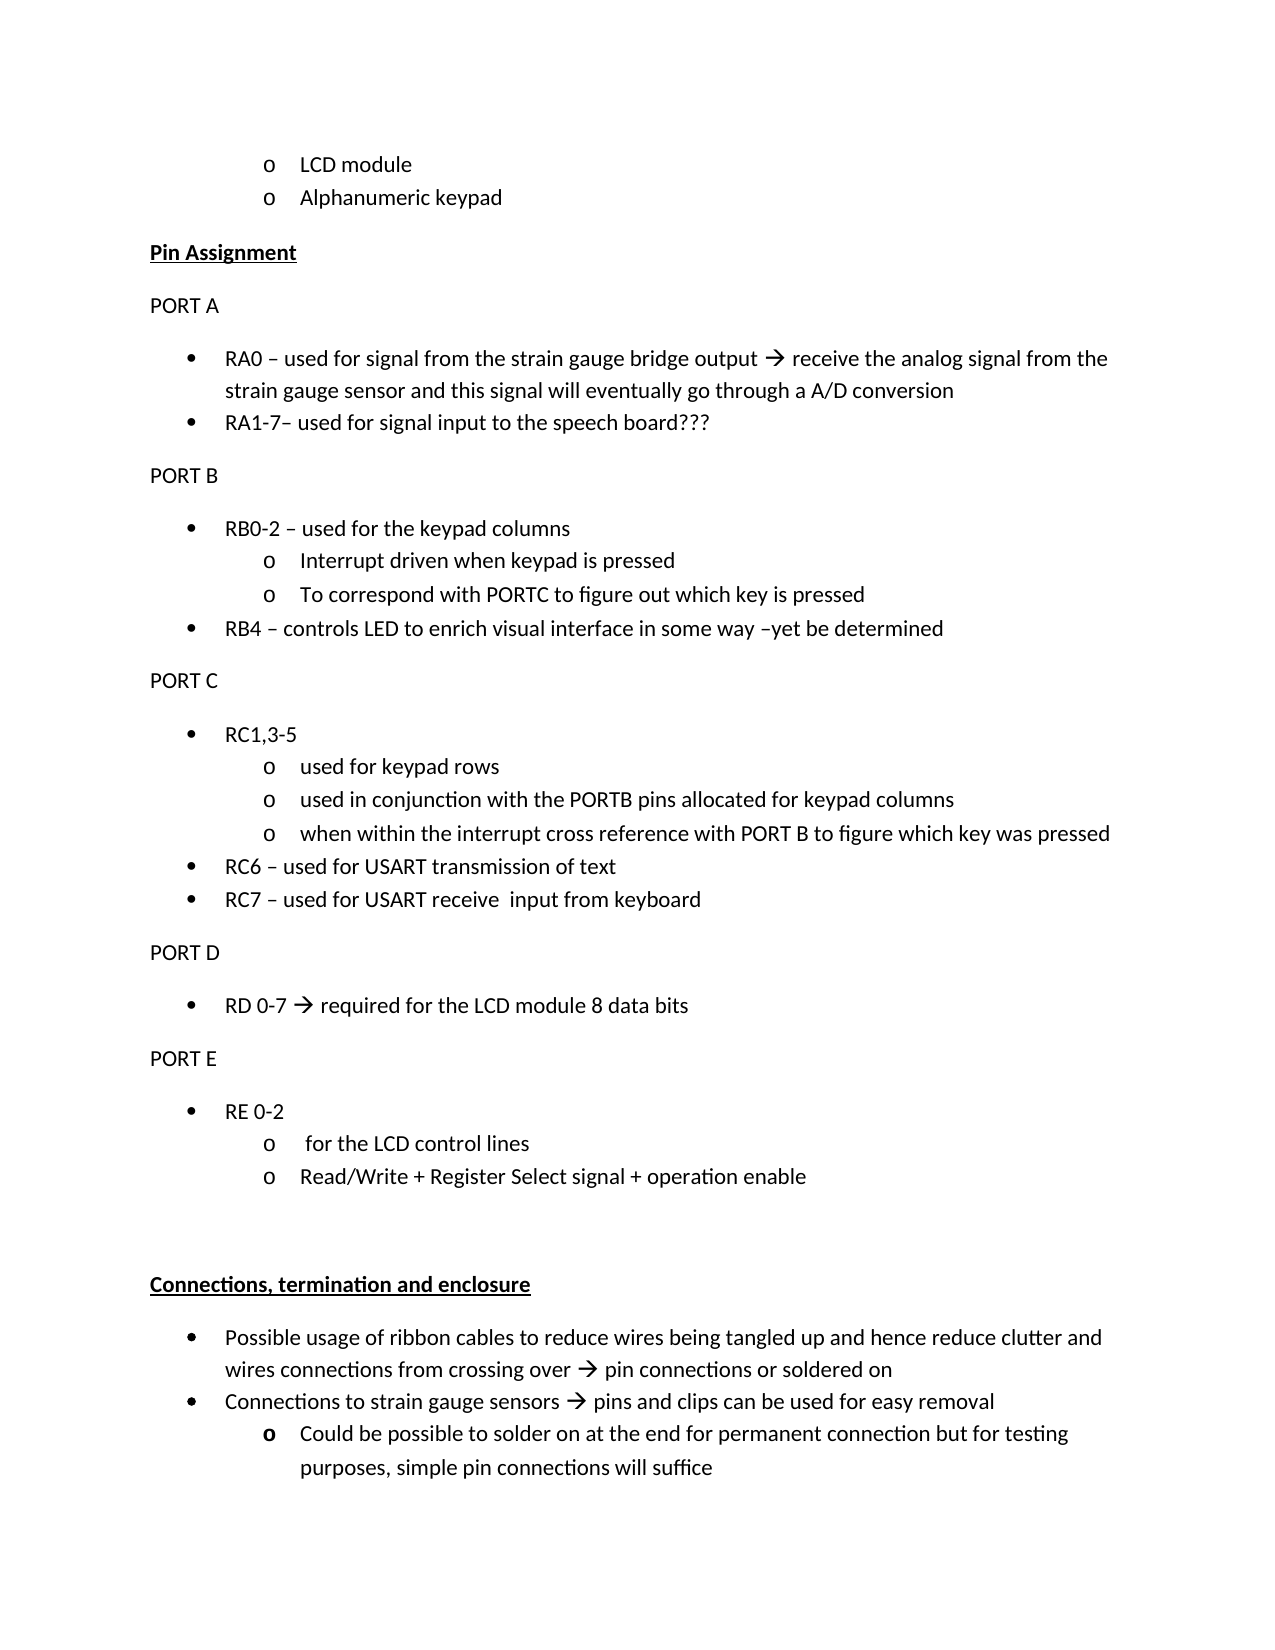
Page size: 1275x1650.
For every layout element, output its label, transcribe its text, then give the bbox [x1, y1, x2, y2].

list for the LCD control lines [262, 1129, 1125, 1158]
text PORT A [150, 291, 1125, 319]
list Interrupt driven when keypad is pressed [262, 547, 1125, 576]
list RE 0-2 [187, 1097, 1125, 1125]
list Possible usage of ribbon cables to reduce wires being tangled up and hence reduce clutter and wires connections from crossing over pin connections or soldered on [187, 1323, 1125, 1383]
list RB0-2 – used for the keypad columns [187, 514, 1125, 542]
list RC7 – used for USART receive input from keyboard [187, 885, 1125, 913]
text PORT C [150, 667, 1125, 695]
list LCD module [262, 150, 1125, 179]
list when within the interrupt cross reference with PORT B to figure which key was pressed [262, 819, 1125, 848]
list To correspond with PORTC to figure out which key is pressed [262, 580, 1125, 609]
text PORT D [150, 938, 1125, 966]
text Pin Assignment [150, 238, 1125, 266]
text PORT E [150, 1044, 1125, 1072]
list RA1-7– used for signal input to the speech board??? [187, 408, 1125, 436]
list Could be possible to solder on at the end for permanent connection but for testing purposes, simple pin connections will suffice [262, 1419, 1125, 1481]
list RD 0-7 required for the LCD module 8 data bits [187, 991, 1125, 1019]
text Connections, termination and enclosure [150, 1270, 1125, 1298]
list RB4 – controls LED to enrich visual interface in some way –yet be determined [187, 614, 1125, 642]
list RA0 – used for signal from the strain gauge bridge output receive the analog signal from the strain gauge sensor and this signal will eventually go through a A/D conversion [187, 344, 1125, 404]
text PORT B [150, 461, 1125, 489]
list used for keypad rows [262, 752, 1125, 781]
list RC6 – used for USART transmission of text [187, 852, 1125, 881]
list Alphanumeric keypad [262, 183, 1125, 213]
list Read/Write + Register Select signal + operation enable [262, 1162, 1125, 1192]
list used in conjunction with the PORTB pins allocated for keypad columns [262, 785, 1125, 814]
list RC1,3-5 [187, 720, 1125, 748]
list Connections to strain gauge sensors pins and clips can be used for easy removal [187, 1387, 1125, 1415]
